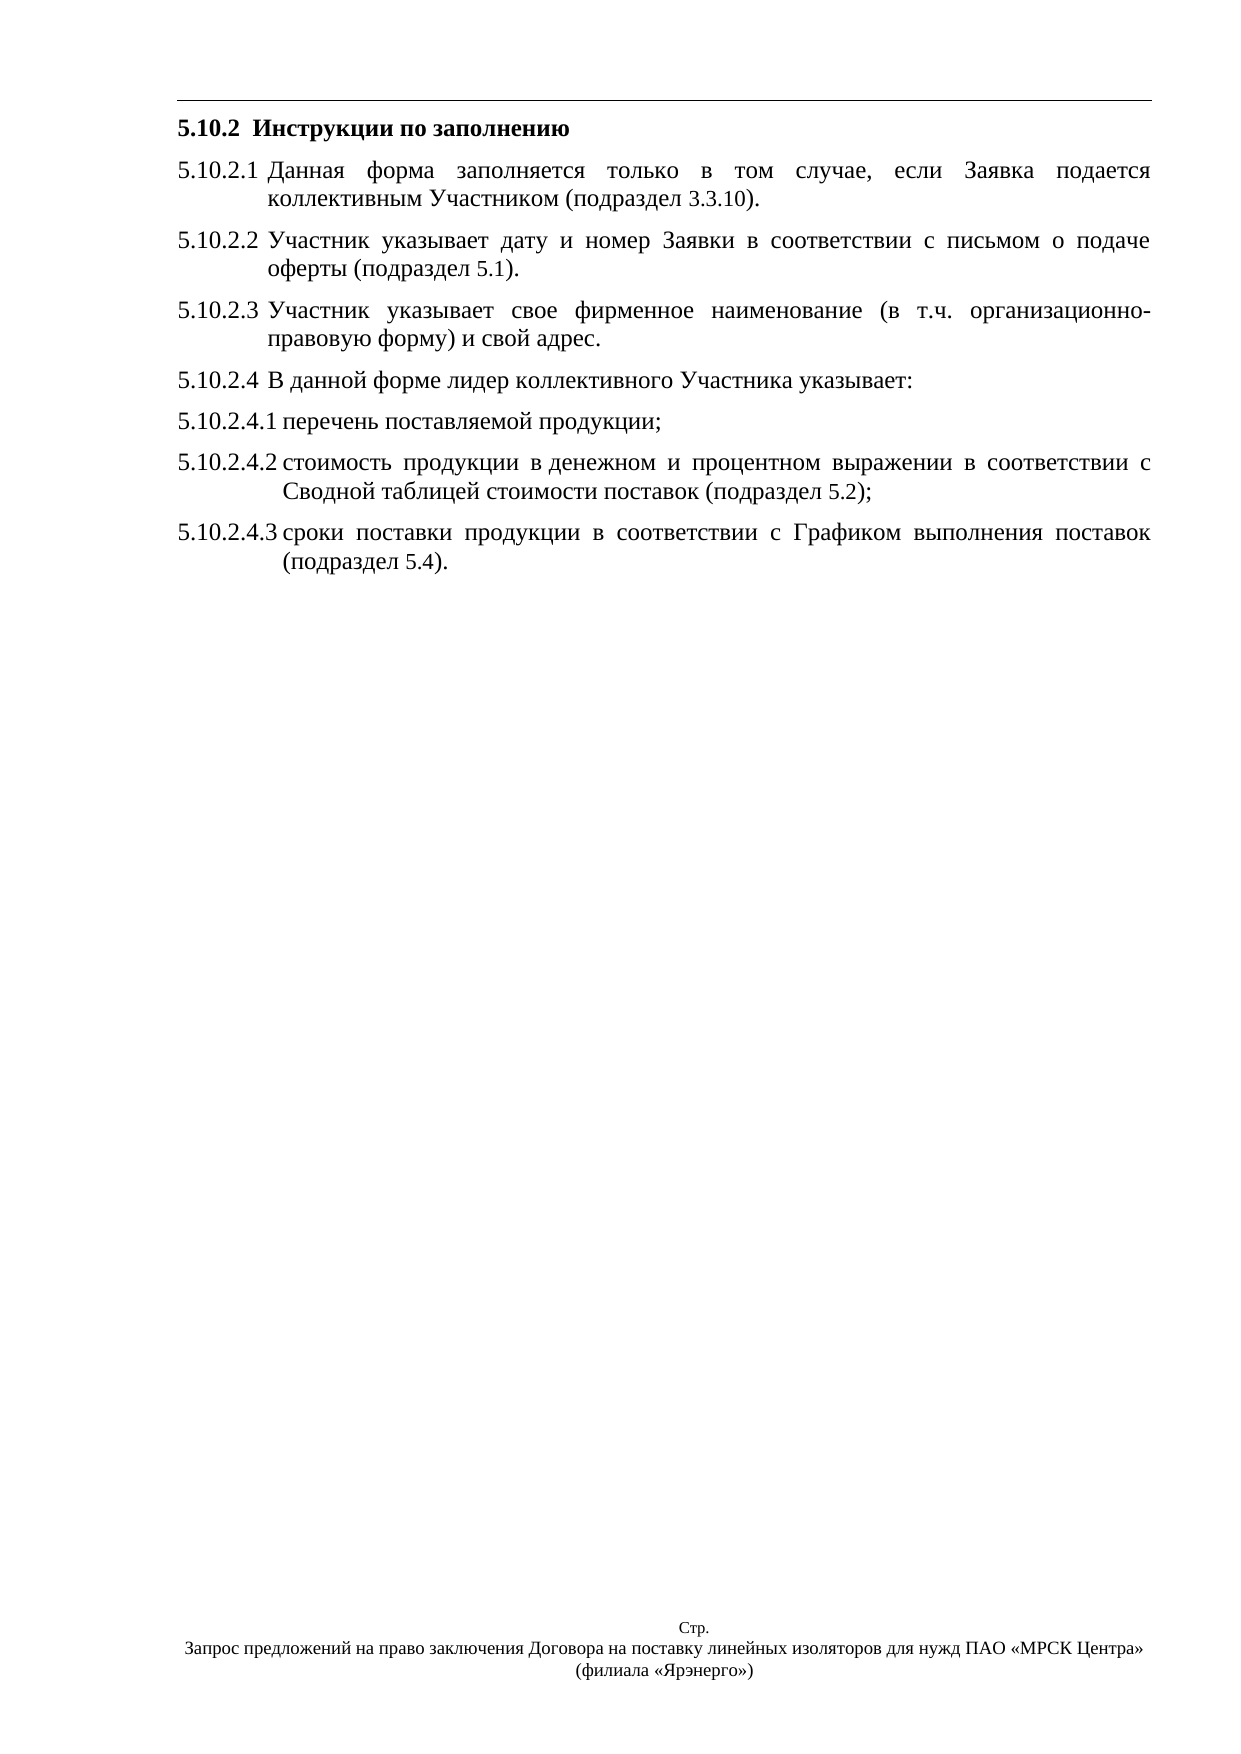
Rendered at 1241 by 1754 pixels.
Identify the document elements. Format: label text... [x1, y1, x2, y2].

list сроки поставки продукции в соответствии с Графиком выполнения поставок (подраздел 5.4). [177, 517, 1152, 575]
list Участник указывает дату и номер Заявки в соответствии с письмом о подаче оферты (подраздел 5.1). [177, 225, 1152, 282]
list В данной форме лидер коллективного Участника указывает: [177, 365, 1152, 393]
list перечень поставляемой продукции; [177, 406, 1152, 435]
list стоимость продукции в денежном и процентном выражении в соответствии с Сводной таблицей стоимости поставок (подраздел 5.2); [177, 447, 1152, 505]
subtitle Инструкции по заполнению [177, 113, 1152, 142]
list Участник указывает свое фирменное наименование (в т.ч. организационно-правовую форму) и свой адрес. [177, 295, 1152, 352]
list Данная форма заполняется только в том случае, если Заявка подается коллективным Участником (подраздел 3.3.10). [177, 155, 1152, 212]
